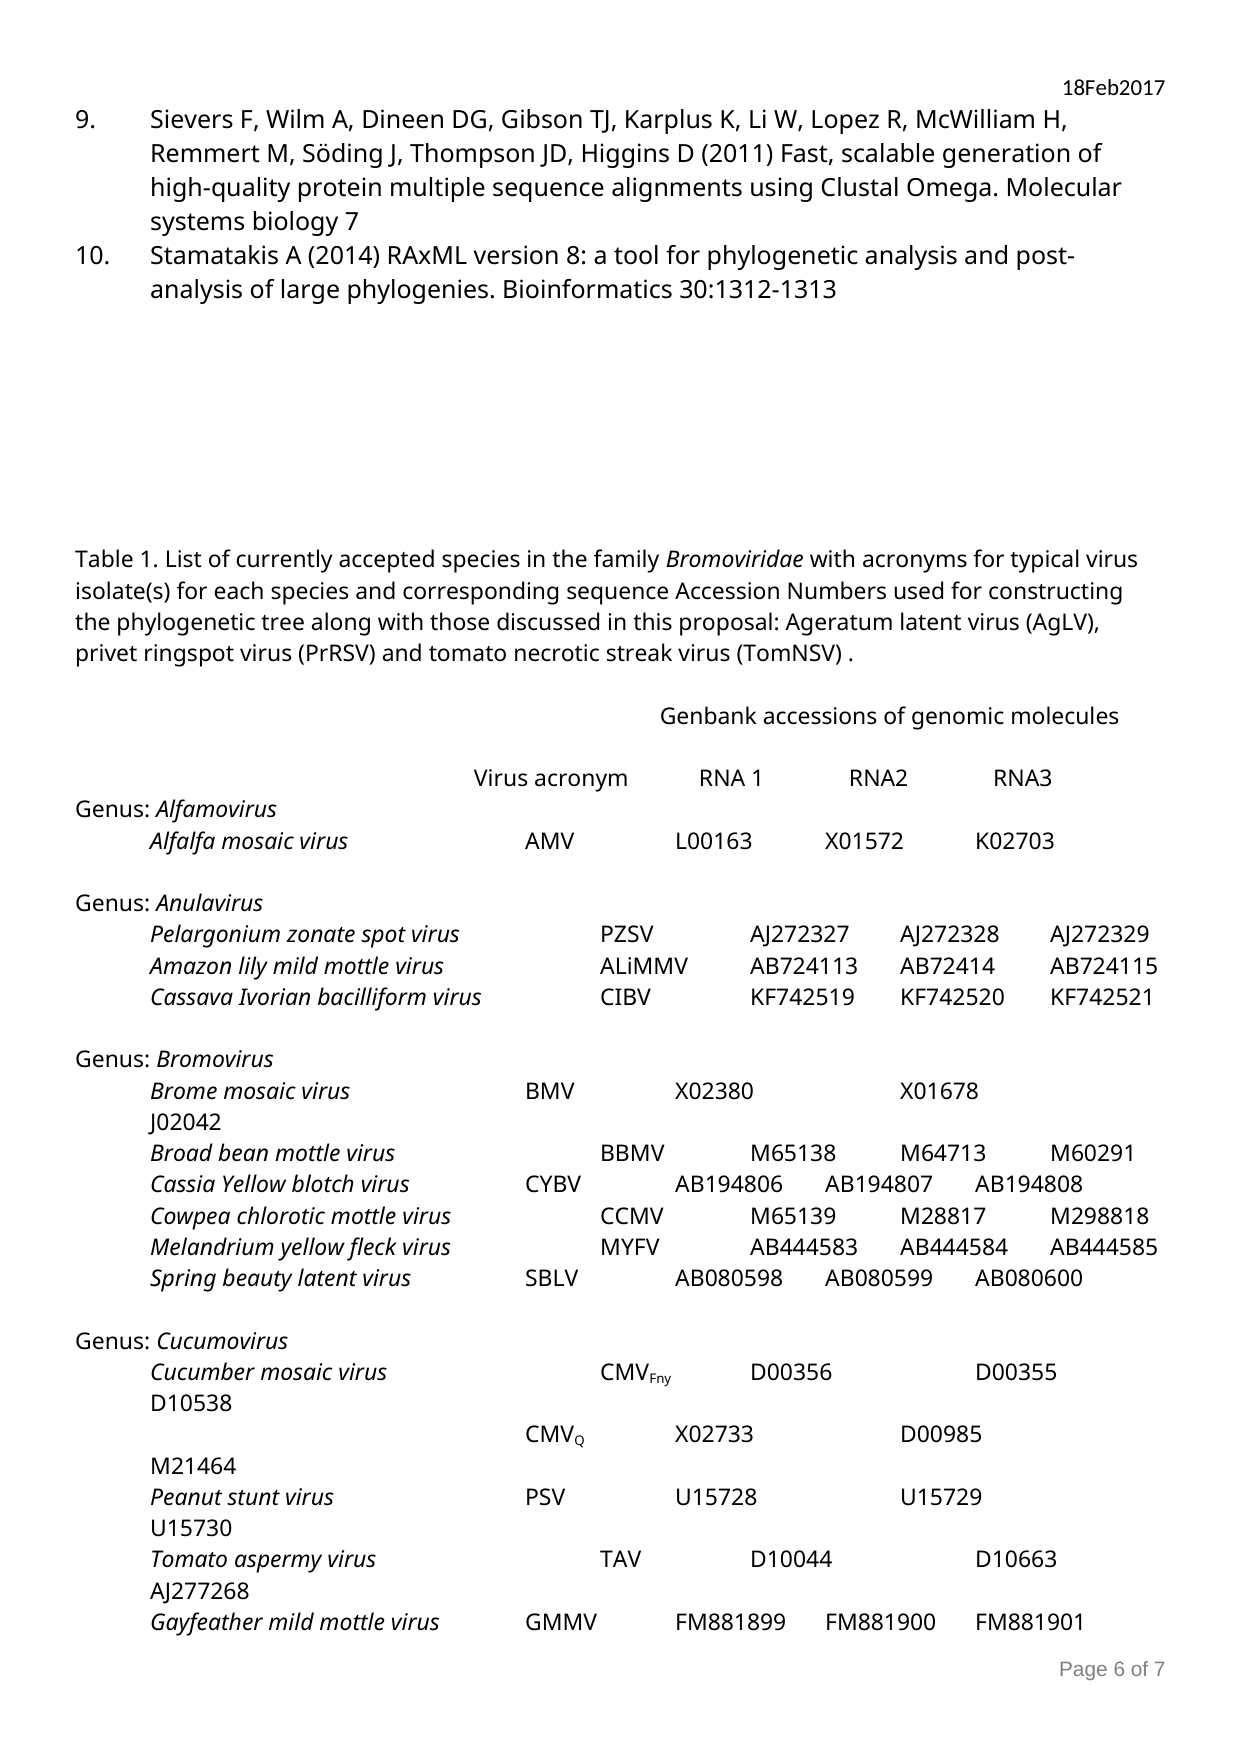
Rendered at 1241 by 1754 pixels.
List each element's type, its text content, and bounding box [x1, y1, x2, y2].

text Brome mosaic virus BMV X02380 X01678 J02042 [75, 1075, 1165, 1137]
text Genus: Alfamovirus [75, 793, 1165, 825]
text Cucumber mosaic virus CMVFny D00356 D00355 D10538 [75, 1356, 1165, 1418]
text Tomato aspermy virus TAV D10044 D10663 AJ277268 [75, 1543, 1165, 1606]
text Gayfeather mild mottle virus GMMV FM881899 FM881900 FM881901 [75, 1606, 1165, 1637]
text Peanut stunt virus PSV U15728 U15729 U15730 [75, 1481, 1165, 1543]
text Pelargonium zonate spot virus PZSV AJ272327 AJ272328 AJ272329 [75, 918, 1165, 950]
text Cassava Ivorian bacilliform virus CIBV KF742519 KF742520 KF742521 [75, 981, 1165, 1012]
text Table 1. List of currently accepted species in the family Bromoviridae with acronyms for typical virus isolate(s) for each species and corresponding sequence Accession Numbers used for constructing the phylogenetic tree along with those discussed in this proposal: Ageratum latent virus (AgLV), privet ringspot virus (PrRSV) and tomato necrotic streak virus (TomNSV) . [75, 543, 1165, 668]
text Genus: Bromovirus [75, 1043, 1165, 1075]
text Melandrium yellow fleck virus MYFV AB444583 AB444584 AB444585 [75, 1231, 1165, 1262]
text 9. Sievers F, Wilm A, Dineen DG, Gibson TJ, Karplus K, Li W, Lopez R, McWilliam H, Remmert M, Söding J, Thompson JD, Higgins D (2011) Fast, scalable generation of high-quality protein multiple sequence alignments using Clustal Omega. Molecular systems biology 7 [75, 102, 1165, 238]
text Amazon lily mild mottle virus ALiMMV AB724113 AB72414 AB724115 [150, 950, 1165, 981]
text 10. Stamatakis A (2014) RAxML version 8: a tool for phylogenetic analysis and post-analysis of large phylogenies. Bioinformatics 30:1312-1313 [75, 238, 1165, 306]
text Genus: Cucumovirus [75, 1325, 1165, 1356]
text Genbank accessions of genomic molecules [75, 700, 1165, 731]
text Broad bean mottle virus BBMV M65138 M64713 M60291 [75, 1137, 1165, 1168]
text Virus acronym RNA 1 RNA2 RNA3 [75, 762, 1165, 793]
text Cowpea chlorotic mottle virus CCMV M65139 M28817 M298818 [75, 1200, 1165, 1231]
text Spring beauty latent virus SBLV AB080598 AB080599 AB080600 [75, 1262, 1165, 1293]
text CMVQ X02733 D00985 M21464 [75, 1418, 1165, 1481]
text Genus: Anulavirus [75, 887, 1165, 918]
text Alfalfa mosaic virus AMV L00163 X01572 K02703 [75, 825, 1165, 856]
text Cassia Yellow blotch virus CYBV AB194806 AB194807 AB194808 [75, 1168, 1165, 1200]
